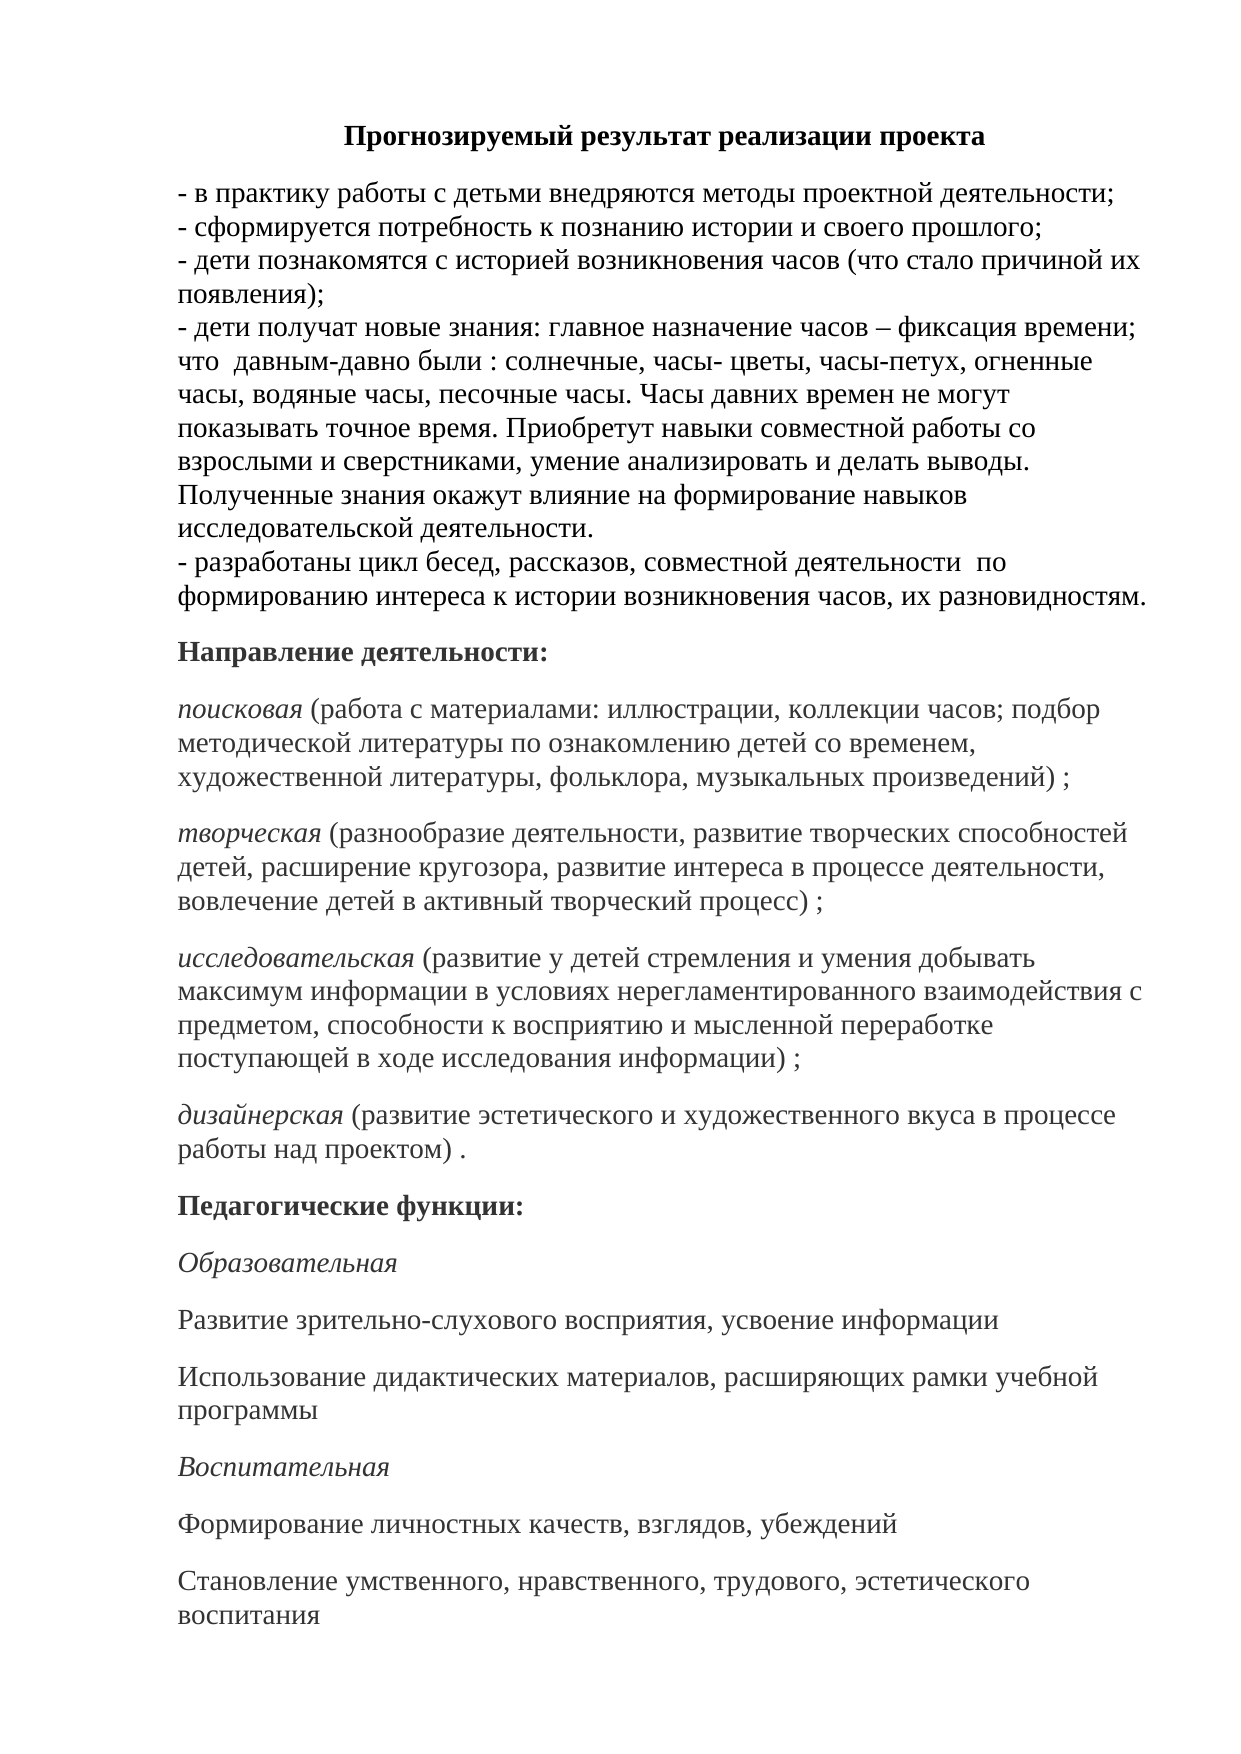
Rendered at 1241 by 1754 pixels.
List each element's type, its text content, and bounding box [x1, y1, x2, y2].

text поисковая (работа с материалами: иллюстрации, коллекции часов; подбор методической литературы по ознакомлению детей со временем, художественной литературы, фольклора, музыкальных произведений) ; [177, 692, 1152, 792]
text - в практику работы с детьми внедряются методы проектной деятельности; - сформируется потребность к познанию истории и своего прошлого; - дети познакомятся с историей возникновения часов (что стало причиной их появления); - дети получат новые знания: главное назначение часов – фиксация времени; что давным-давно были : солнечные, часы- цветы, часы-петух, огненные часы, водяные часы, песочные часы. Часы давних времен не могут показывать точное время. Приобретут навыки совместной работы со взрослыми и сверстниками, умение анализировать и делать выводы. Полученные знания окажут влияние на формирование навыков исследовательской деятельности. - разработаны цикл бесед, рассказов, совместной деятельности по формированию интереса к истории возникновения часов, их разновидностям. [177, 175, 1152, 611]
text Развитие зрительно-слухового восприятия, усвоение информации [177, 1302, 1152, 1335]
text Использование дидактических материалов, расширяющих рамки учебной программы [177, 1359, 1152, 1426]
text Направление деятельности: [177, 634, 1152, 668]
text Воспитательная [177, 1449, 1152, 1483]
text Формирование личностных качеств, взглядов, убеждений [177, 1506, 1152, 1540]
text Прогнозируемый результат реализации проекта [177, 118, 1152, 152]
text Образовательная [177, 1245, 1152, 1278]
text творческая (разнообразие деятельности, развитие творческих способностей детей, расширение кругозора, развитие интереса в процессе деятельности, вовлечение детей в активный творческий процесс) ; [177, 816, 1152, 916]
text исследовательская (развитие у детей стремления и умения добывать максимум информации в условиях нерегламентированного взаимодействия с предметом, способности к восприятию и мысленной переработке поступающей в ходе исследования информации) ; [177, 940, 1152, 1074]
text Становление умственного, нравственного, трудового, эстетического воспитания [177, 1563, 1152, 1630]
text дизайнерская (развитие эстетического и художественного вкуса в процессе работы над проектом) . [177, 1097, 1152, 1164]
text Педагогические функции: [177, 1188, 1152, 1221]
